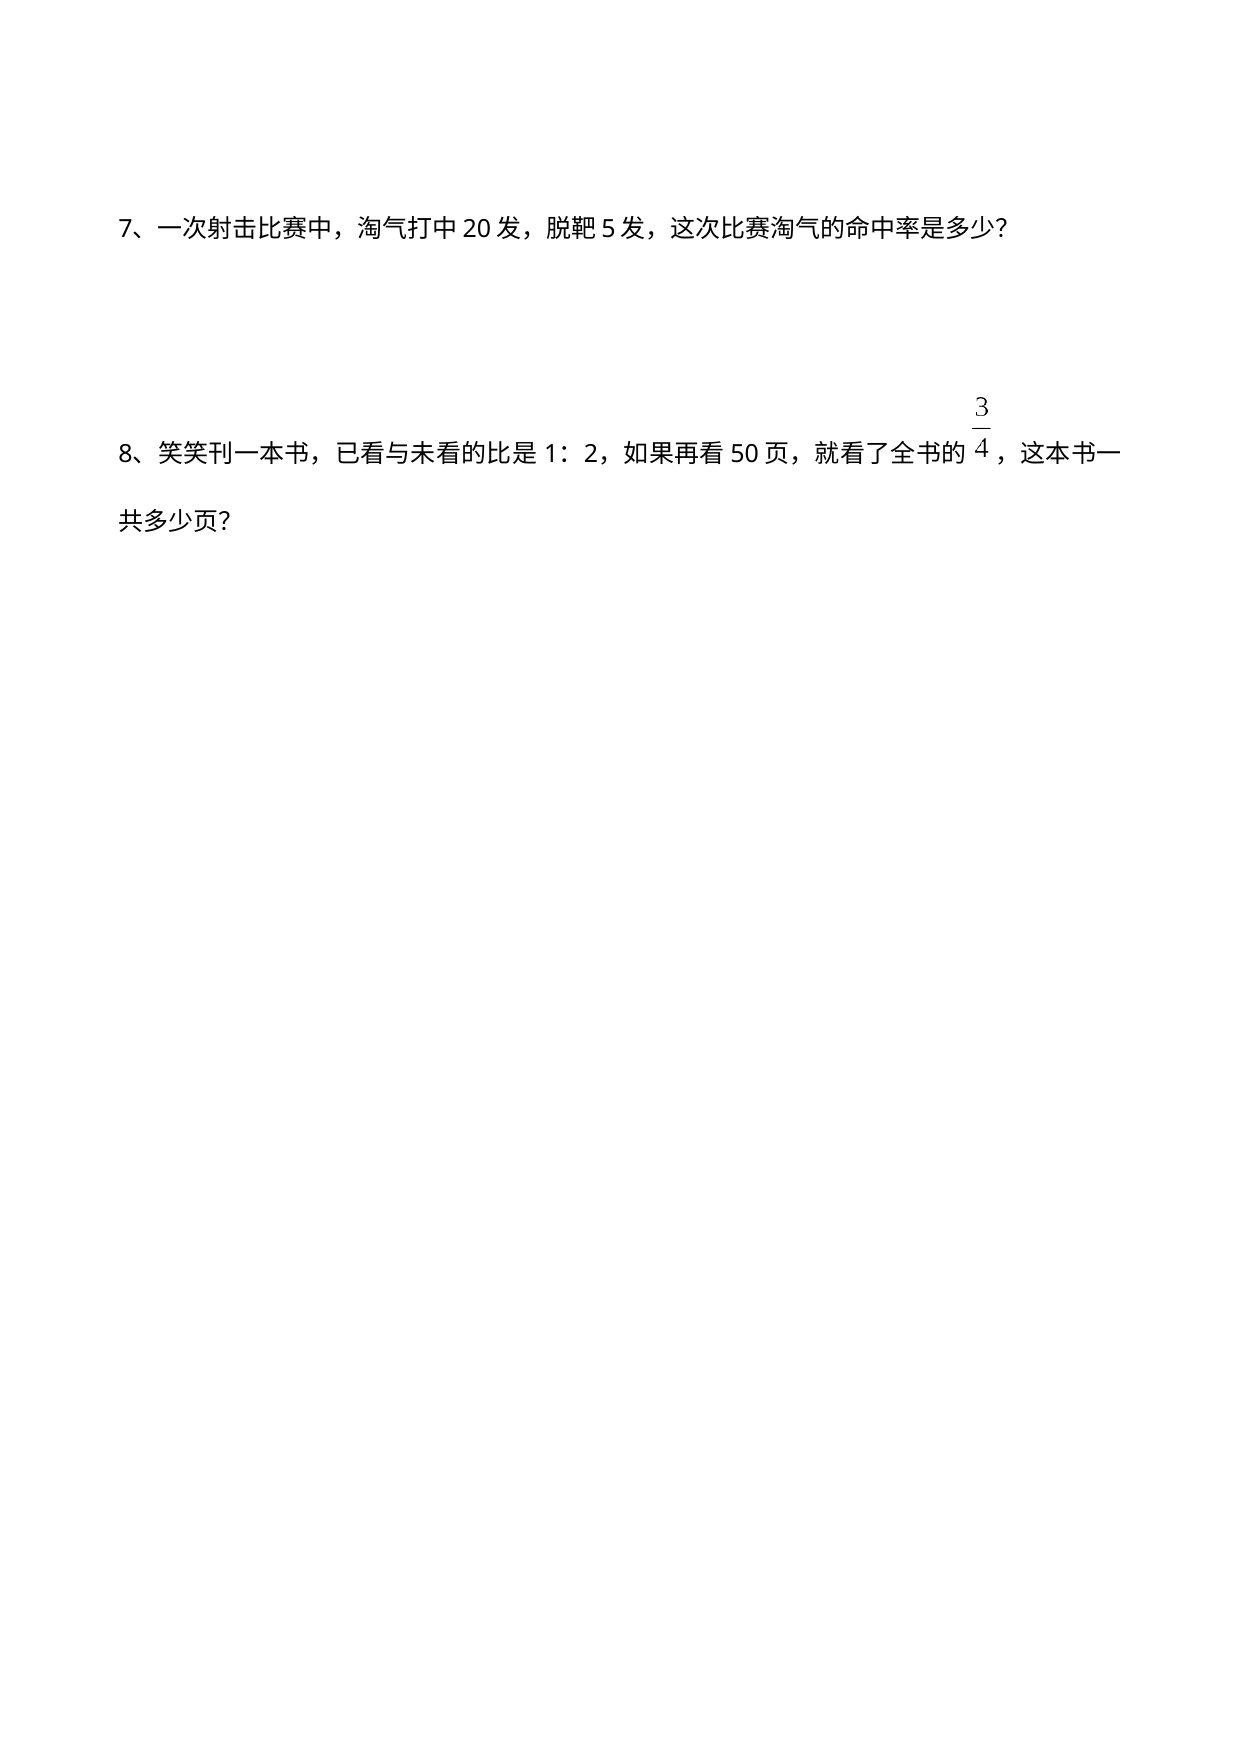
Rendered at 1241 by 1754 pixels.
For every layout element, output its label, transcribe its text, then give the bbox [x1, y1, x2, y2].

text 7、一次射击比赛中，淘气打中20发，脱靶5发，这次比赛淘气的命中率是多少？ [118, 194, 1122, 259]
text 8、笑笑刊一本书，已看与未看的比是1：2，如果再看50页，就看了全书的，这本书一共多少页？ [118, 389, 1122, 552]
